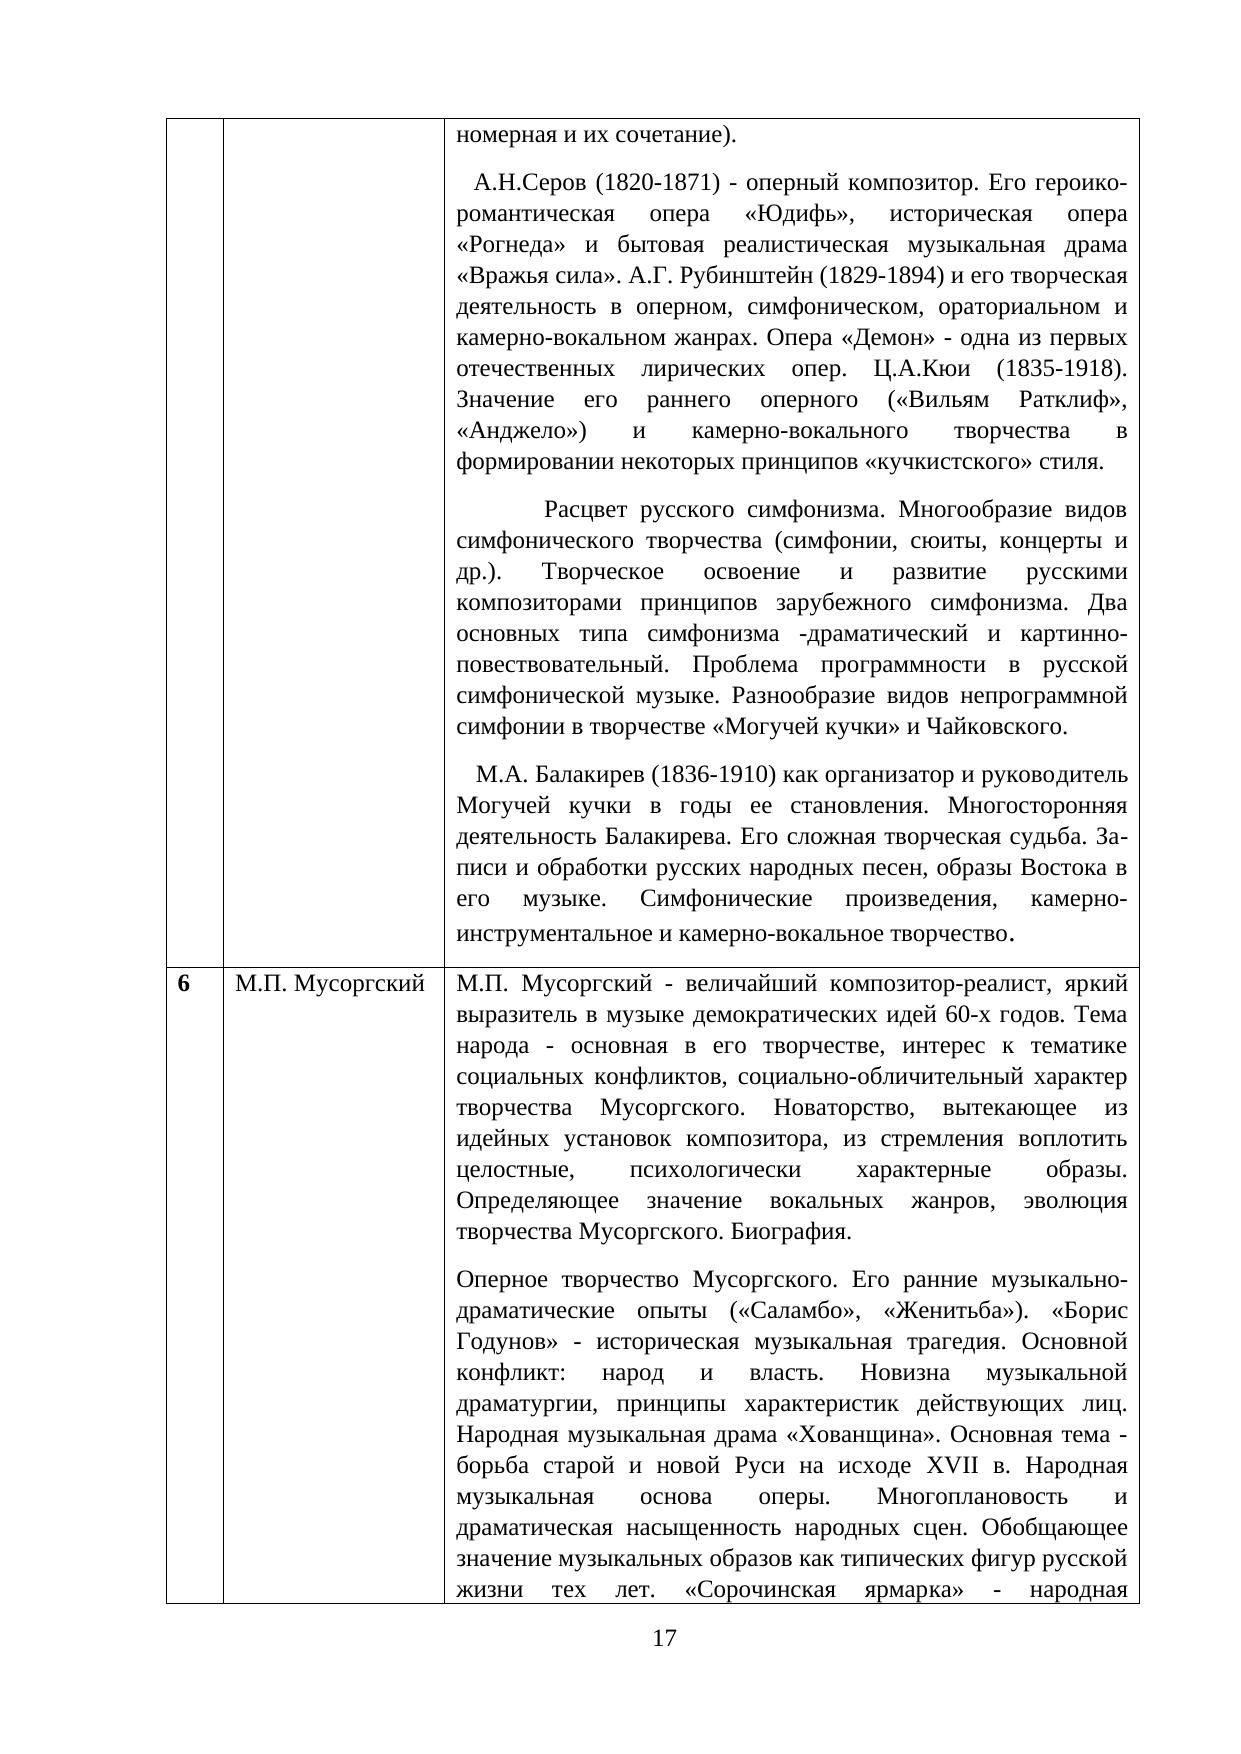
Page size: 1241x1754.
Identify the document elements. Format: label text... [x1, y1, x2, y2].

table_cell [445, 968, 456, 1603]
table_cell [224, 119, 444, 967]
table_cell 5 [167, 119, 223, 967]
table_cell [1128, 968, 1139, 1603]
table_cell 6 [167, 968, 223, 1603]
table_cell М.П. Мусоргский [224, 968, 444, 1603]
